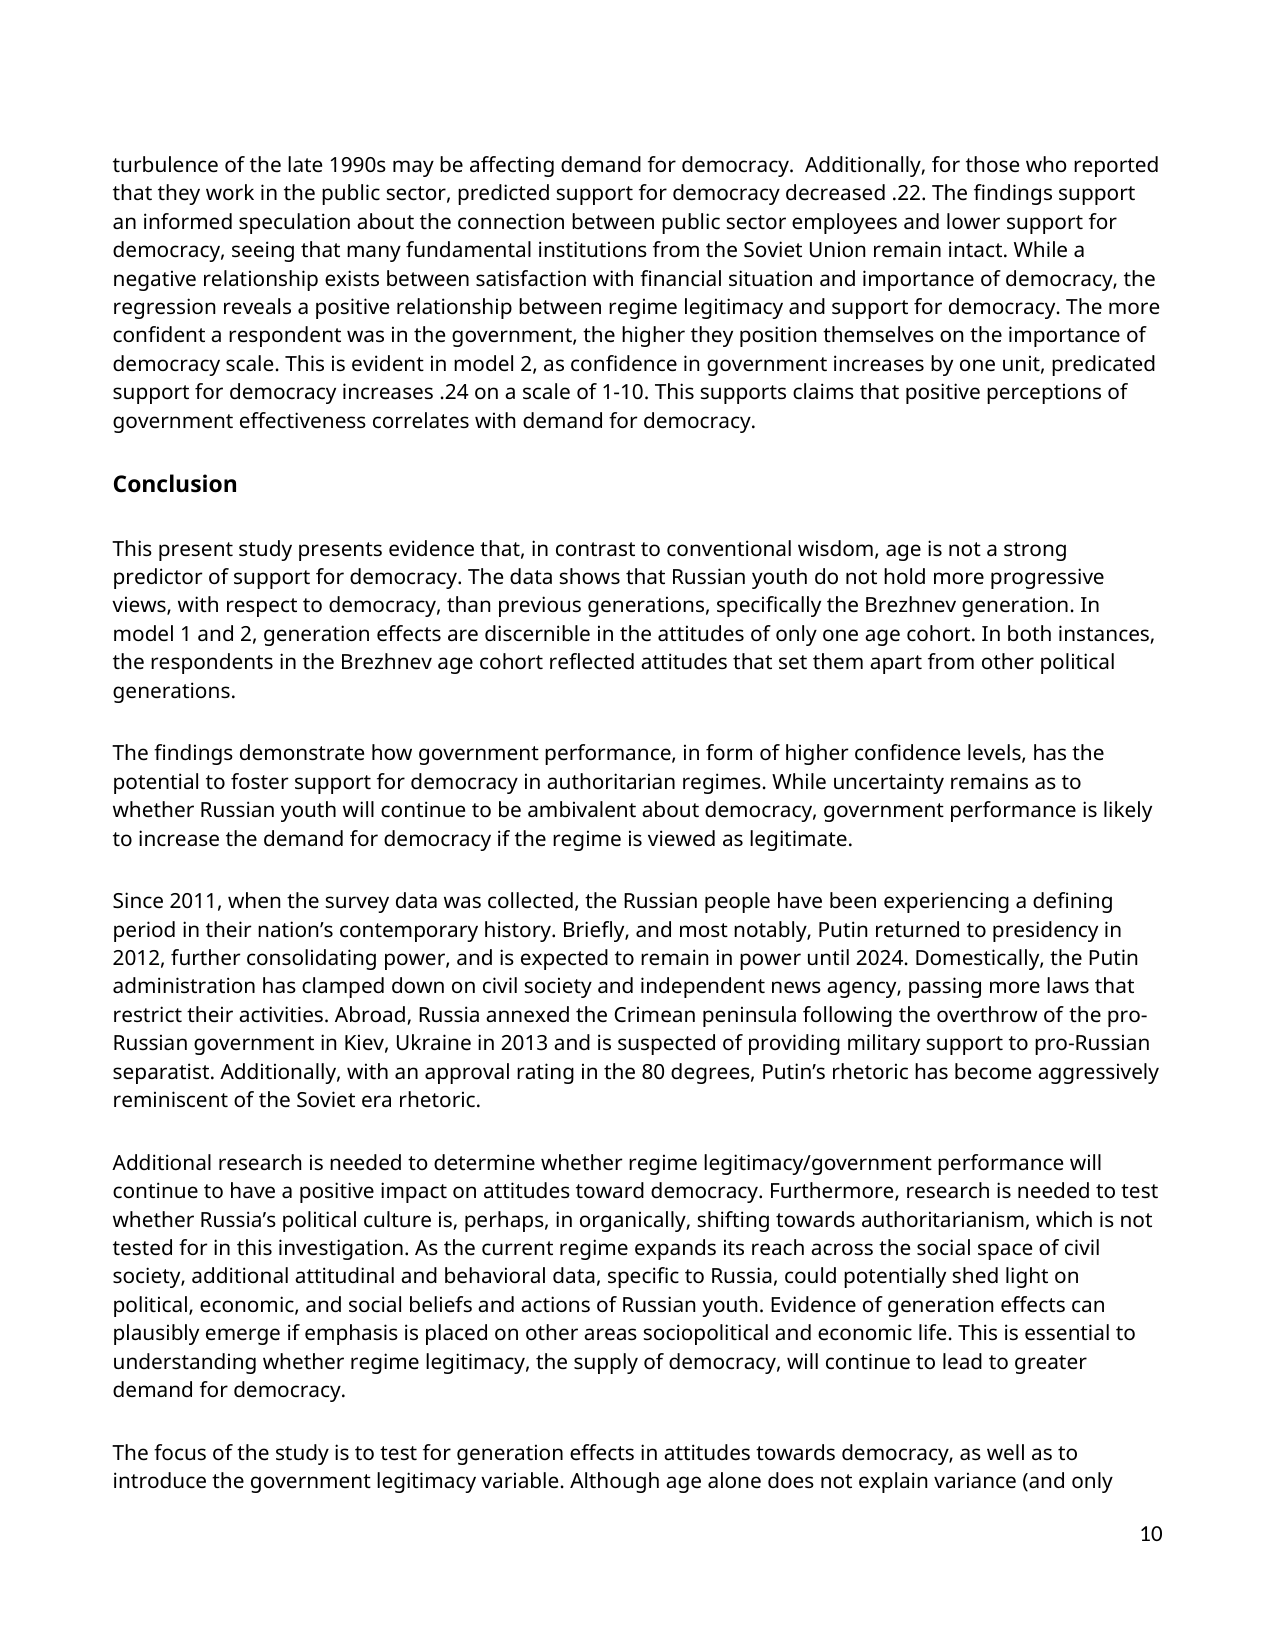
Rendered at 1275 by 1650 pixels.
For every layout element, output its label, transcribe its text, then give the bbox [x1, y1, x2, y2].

text The findings demonstrate how government performance, in form of higher confidence levels, has the potential to foster support for democracy in authoritarian regimes. While uncertainty remains as to whether Russian youth will continue to be ambivalent about democracy, government performance is likely to increase the demand for democracy if the regime is viewed as legitimate. [112, 738, 1162, 852]
text Since 2011, when the survey data was collected, the Russian people have been experiencing a defining period in their nation’s contemporary history. Briefly, and most notably, Putin returned to presidency in 2012, further consolidating power, and is expected to remain in power until 2024. Domestically, the Putin administration has clamped down on civil society and independent news agency, passing more laws that restrict their activities. Abroad, Russia annexed the Crimean peninsula following the overthrow of the pro-Russian government in Kiev, Ukraine in 2013 and is suspected of providing military support to pro-Russian separatist. Additionally, with an approval rating in the 80 degrees, Putin’s rhetoric has become aggressively reminiscent of the Soviet era rhetoric. [112, 886, 1162, 1114]
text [112, 1438, 1162, 1495]
text Conclusion [112, 468, 1162, 500]
text This present study presents evidence that, in contrast to conventional wisdom, age is not a strong predictor of support for democracy. The data shows that Russian youth do not hold more progressive views, with respect to democracy, than previous generations, specifically the Brezhnev generation. In model 1 and 2, generation effects are discernible in the attitudes of only one age cohort. In both instances, the respondents in the Brezhnev age cohort reflected attitudes that set them apart from other political generations. [112, 534, 1162, 704]
text Additional research is needed to determine whether regime legitimacy/government performance will continue to have a positive impact on attitudes toward democracy. Furthermore, research is needed to test whether Russia’s political culture is, perhaps, in organically, shifting towards authoritarianism, which is not tested for in this investigation. As the current regime expands its reach across the social space of civil society, additional attitudinal and behavioral data, specific to Russia, could potentially shed light on political, economic, and social beliefs and actions of Russian youth. Evidence of generation effects can plausibly emerge if emphasis is placed on other areas sociopolitical and economic life. This is essential to understanding whether regime legitimacy, the supply of democracy, will continue to lead to greater demand for democracy. [112, 1148, 1162, 1404]
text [112, 150, 1162, 434]
